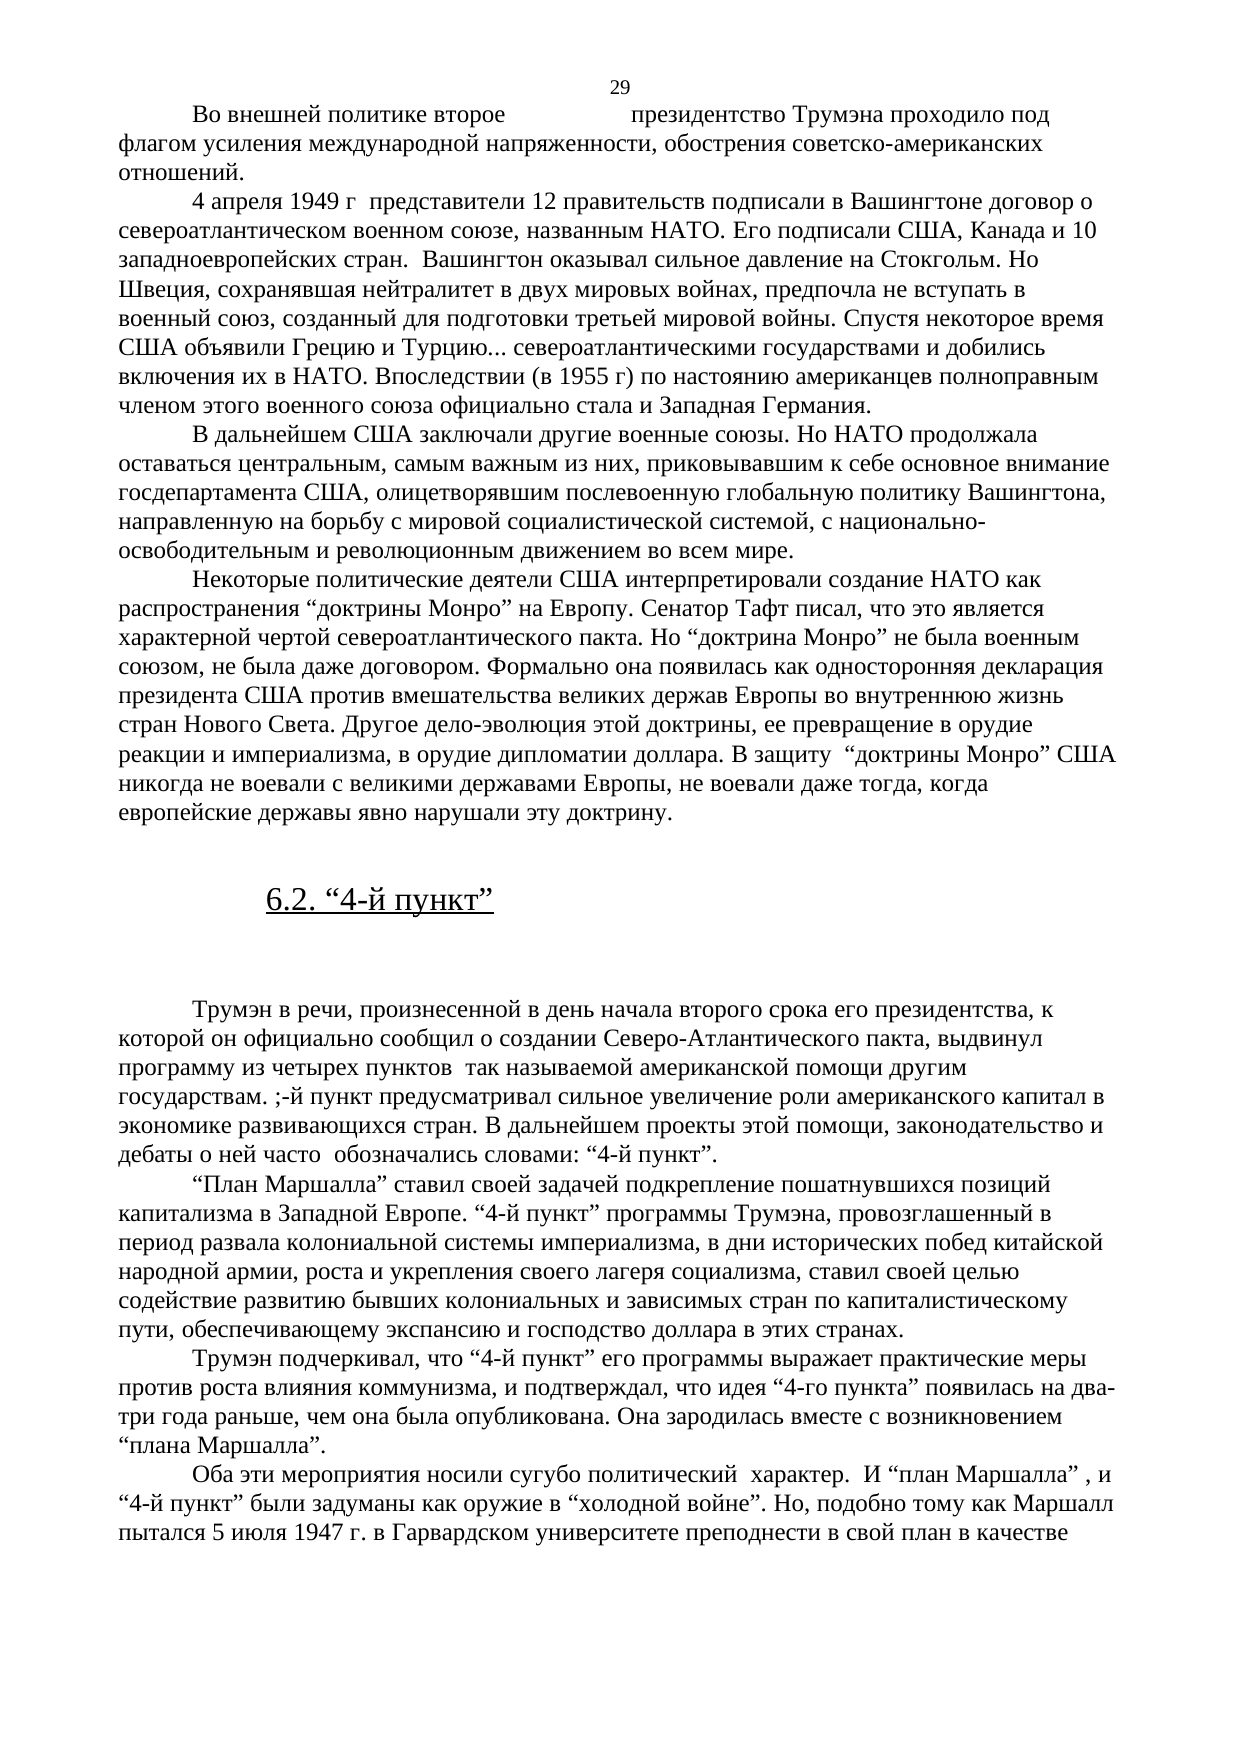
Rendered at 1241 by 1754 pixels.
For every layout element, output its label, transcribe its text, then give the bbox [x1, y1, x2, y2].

text В дальнейшем США заключали другие военные союзы. Но НАТО продолжала оставаться центральным, самым важным из них, приковывавшим к себе основное внимание госдепартамента США, олицетворявшим послевоенную глобальную политику Вашингтона, направленную на борьбу с мировой социалистической системой, с национально-освободительным и революционным движением во всем мире. [118, 419, 1122, 564]
text “План Маршалла” ставил своей задачей подкрепление пошатнувшихся позиций капитализма в Западной Европе. “4-й пункт” программы Трумэна, провозглашенный в период развала колониальной системы империализма, в дни исторических побед китайской народной армии, роста и укрепления своего лагеря социализма, ставил своей целью содействие развитию бывших колониальных и зависимых стран по капиталистическому пути, обеспечивающему экспансию и господство доллара в этих странах. [118, 1168, 1122, 1343]
text Некоторые политические деятели США интерпретировали создание НАТО как распространения “доктрины Монро” на Европу. Сенатор Тафт писал, что это является характерной чертой североатлантического пакта. Но “доктрина Монро” не была военным союзом, не была даже договором. Формально она появилась как односторонняя декларация президента США против вмешательства великих держав Европы во внутреннюю жизнь стран Нового Света. Другое дело-эволюция этой доктрины, ее превращение в орудие реакции и империализма, в орудие дипломатии доллара. В защиту “доктрины Монро” США никогда не воевали с великими державами Европы, не воевали даже тогда, когда европейские державы явно нарушали эту доктрину. [118, 564, 1122, 826]
text 4 апреля 1949 г представители 12 правительств подписали в Вашингтоне договор о североатлантическом военном союзе, названным НАТО. Его подписали США, Канада и 10 западноевропейских стран. Вашингтон оказывал сильное давление на Стокгольм. Но Швеция, сохранявшая нейтралитет в двух мировых войнах, предпочла не вступать в военный союз, созданный для подготовки третьей мировой войны. Спустя некоторое время США объявили Грецию и Турцию... североатлантическими государствами и добились включения их в НАТО. Впоследствии (в 1955 г) по настоянию американцев полноправным членом этого военного союза официально стала и Западная Германия. [118, 186, 1122, 419]
text Трумэн подчеркивал, что “4-й пункт” его программы выражает практические меры против роста влияния коммунизма, и подтверждал, что идея “4-го пункта” появилась на два-три года раньше, чем она была опубликована. Она зародилась вместе с возникновением “плана Маршалла”. [118, 1343, 1122, 1459]
text Трумэн в речи, произнесенной в день начала второго срока его президентства, к которой он официально сообщил о создании Северо-Атлантического пакта, выдвинул программу из четырех пунктов так называемой американской помощи другим государствам. ;-й пункт предусматривал сильное увеличение роли американского капитал в экономике развивающихся стран. В дальнейшем проекты этой помощи, законодательство и дебаты о ней часто обозначались словами: “4-й пункт”. [118, 994, 1122, 1168]
text 6.2. “4-й пункт” [118, 879, 1122, 917]
text Во внешней политике второе президентство Трумэна проходило под флагом усиления международной напряженности, обострения советско-американских отношений. [118, 99, 1122, 186]
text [118, 1459, 1122, 1546]
